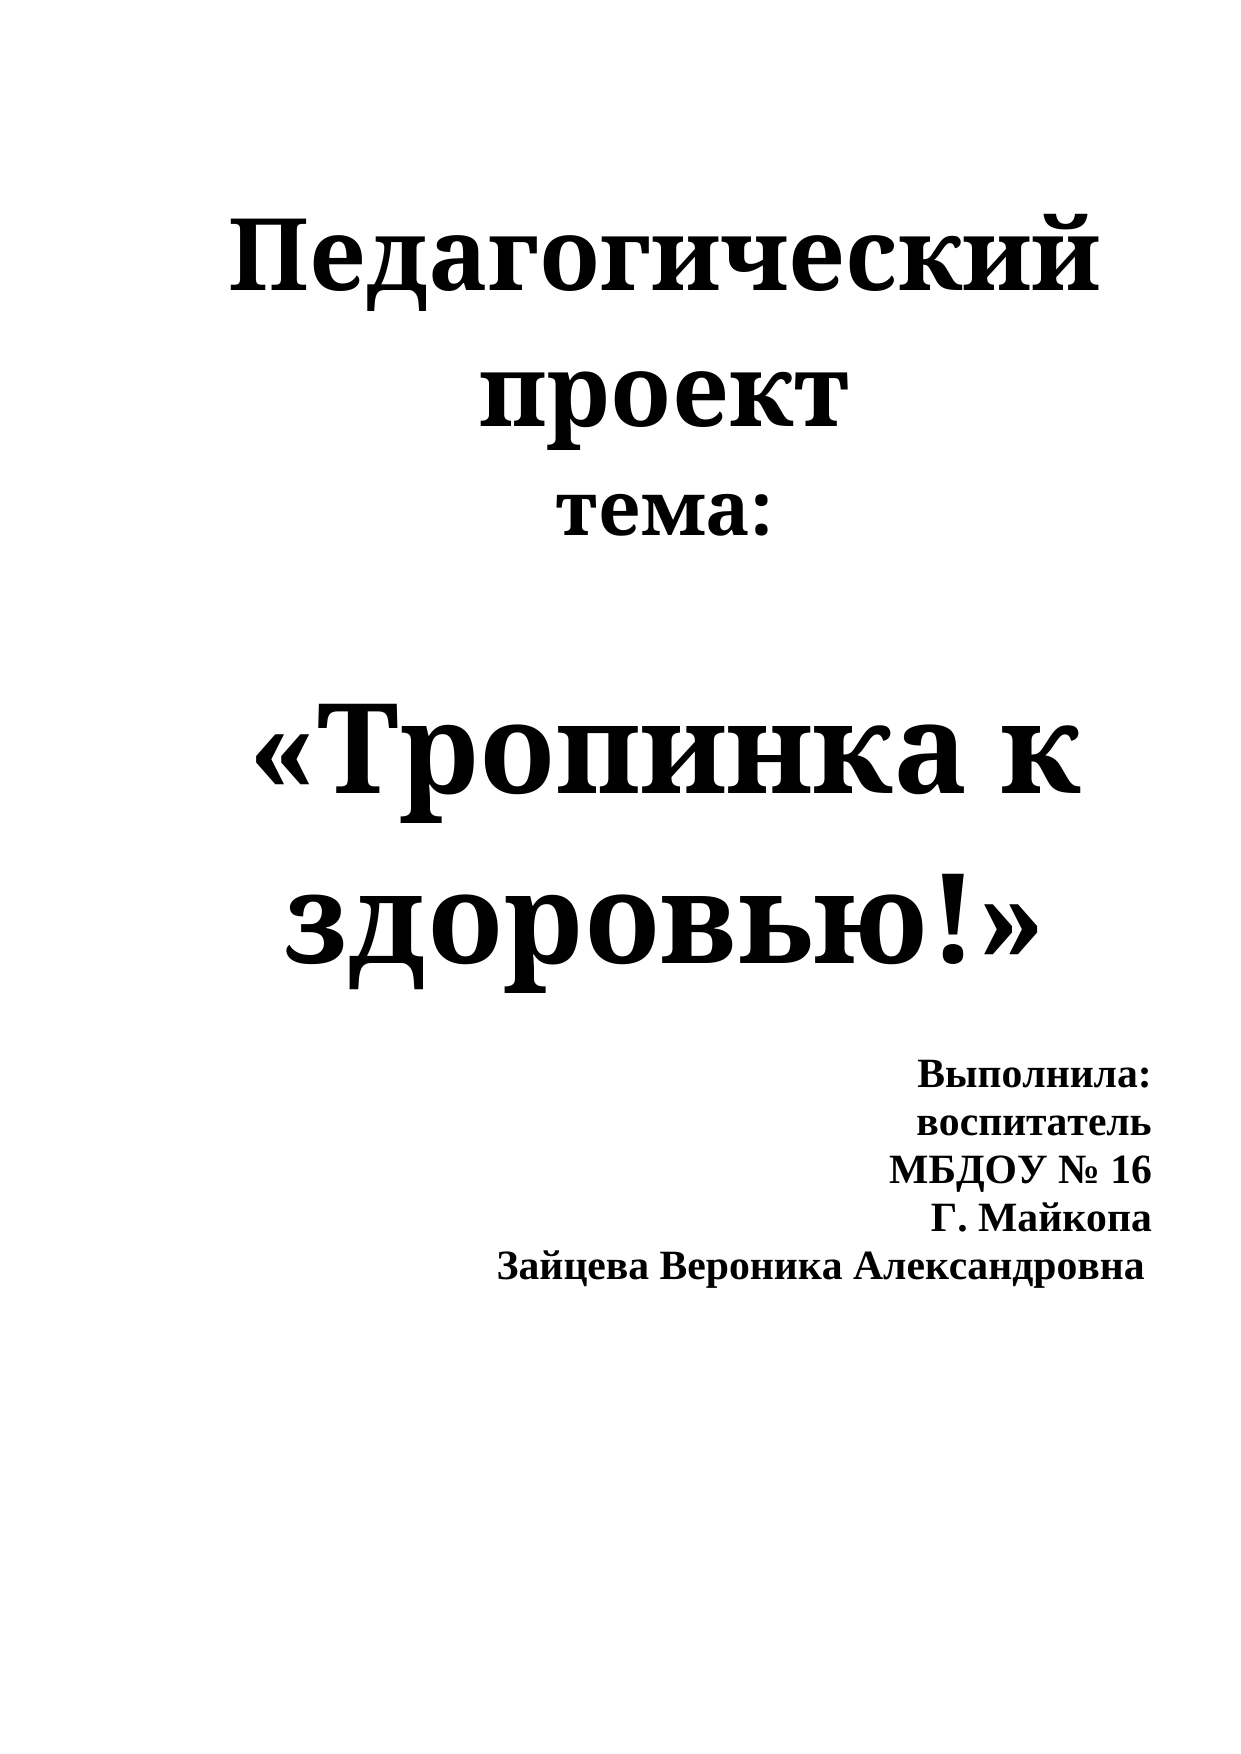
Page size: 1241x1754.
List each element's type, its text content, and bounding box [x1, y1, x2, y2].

text МБДОУ № 16 [177, 1144, 1152, 1192]
text Выполнила: [177, 1048, 1152, 1096]
text Зайцева Вероника Александровна [177, 1240, 1152, 1288]
text Педагогический проект [177, 183, 1152, 456]
text «Тропинка к здоровью!» [177, 660, 1152, 1001]
text тема: [177, 456, 1152, 558]
text воспитатель [177, 1096, 1152, 1144]
text Г. Майкопа [177, 1192, 1152, 1240]
